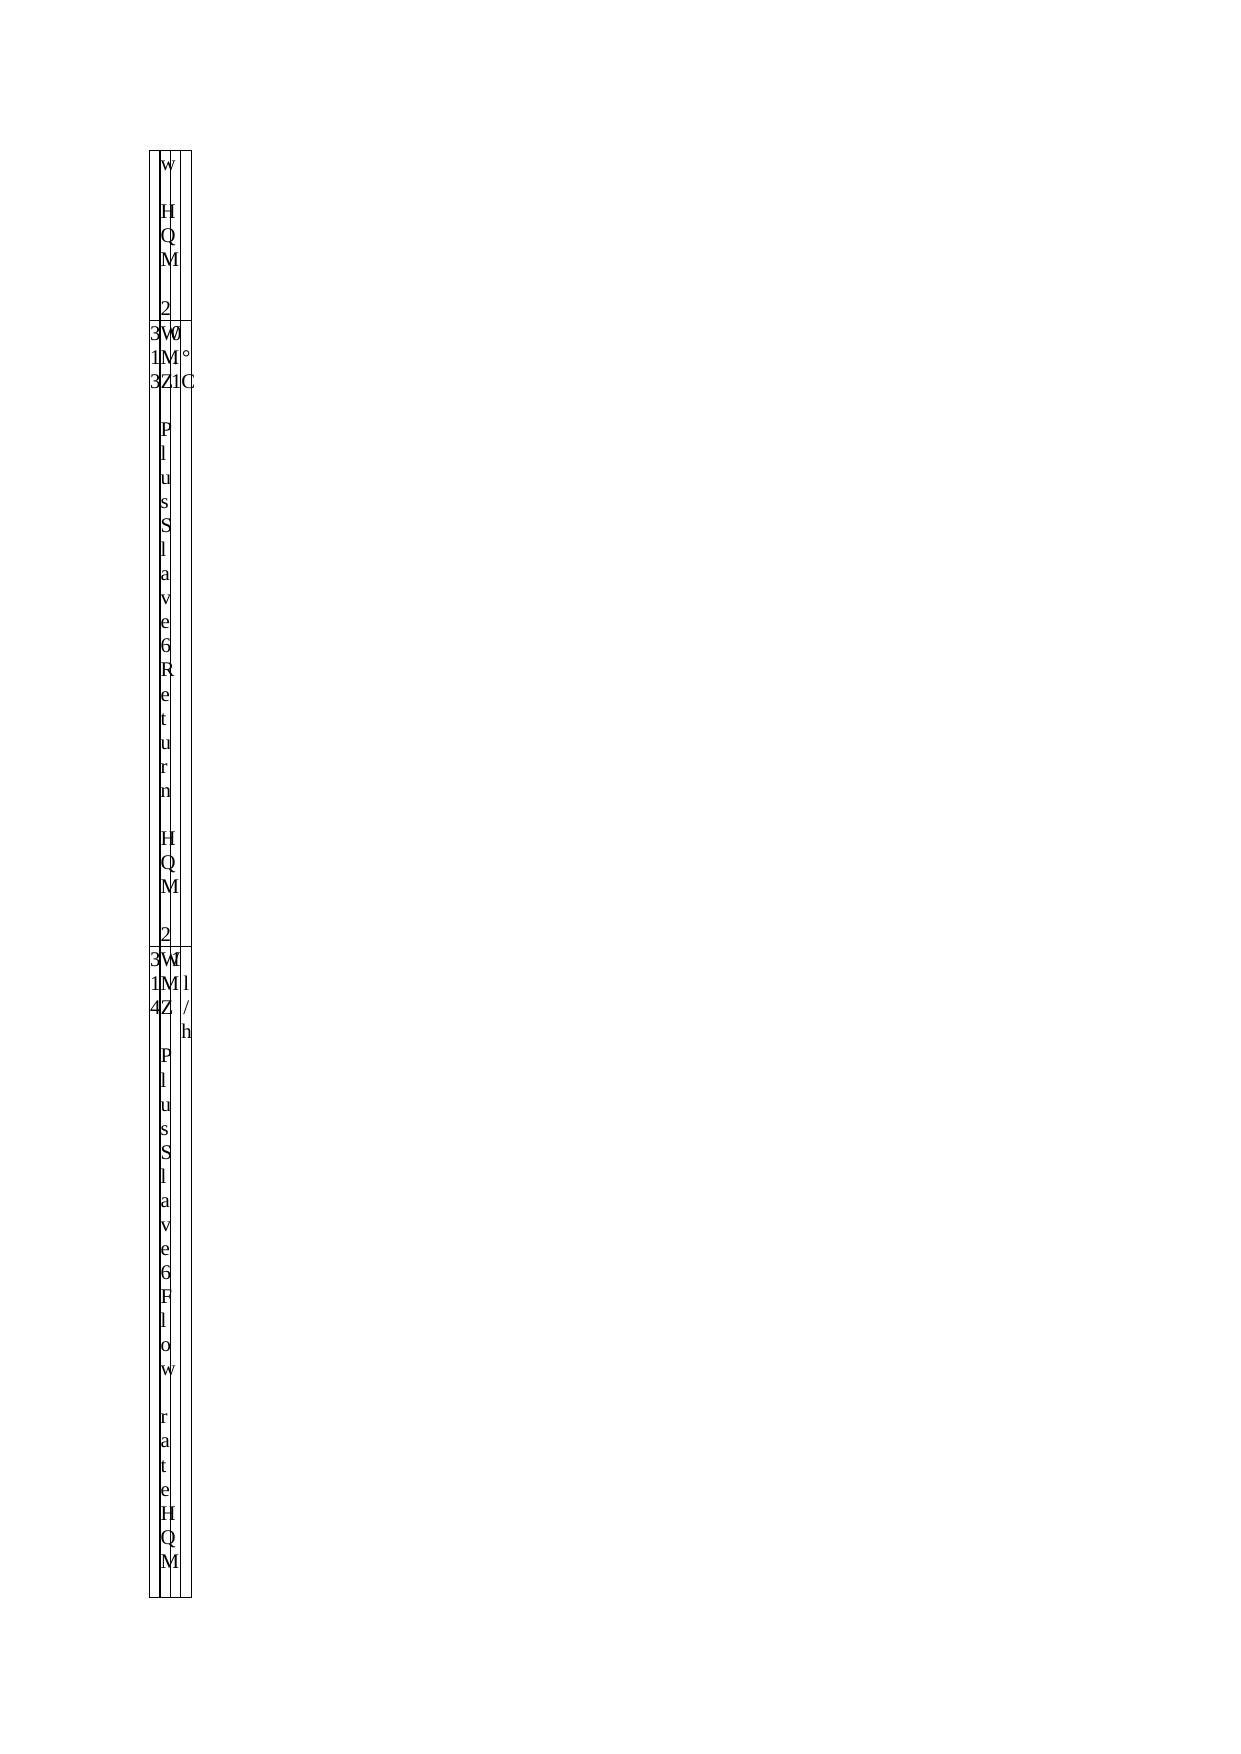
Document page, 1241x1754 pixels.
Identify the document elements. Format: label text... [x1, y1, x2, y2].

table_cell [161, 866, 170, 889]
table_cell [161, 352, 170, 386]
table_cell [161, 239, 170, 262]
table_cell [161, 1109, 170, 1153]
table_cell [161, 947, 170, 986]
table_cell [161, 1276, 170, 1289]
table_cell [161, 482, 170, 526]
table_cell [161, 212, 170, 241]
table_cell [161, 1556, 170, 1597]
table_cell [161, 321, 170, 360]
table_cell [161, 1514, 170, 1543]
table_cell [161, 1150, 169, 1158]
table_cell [161, 151, 170, 211]
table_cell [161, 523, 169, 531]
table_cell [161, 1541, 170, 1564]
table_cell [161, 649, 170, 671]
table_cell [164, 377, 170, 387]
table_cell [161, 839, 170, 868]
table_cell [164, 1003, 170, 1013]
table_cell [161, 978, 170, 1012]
